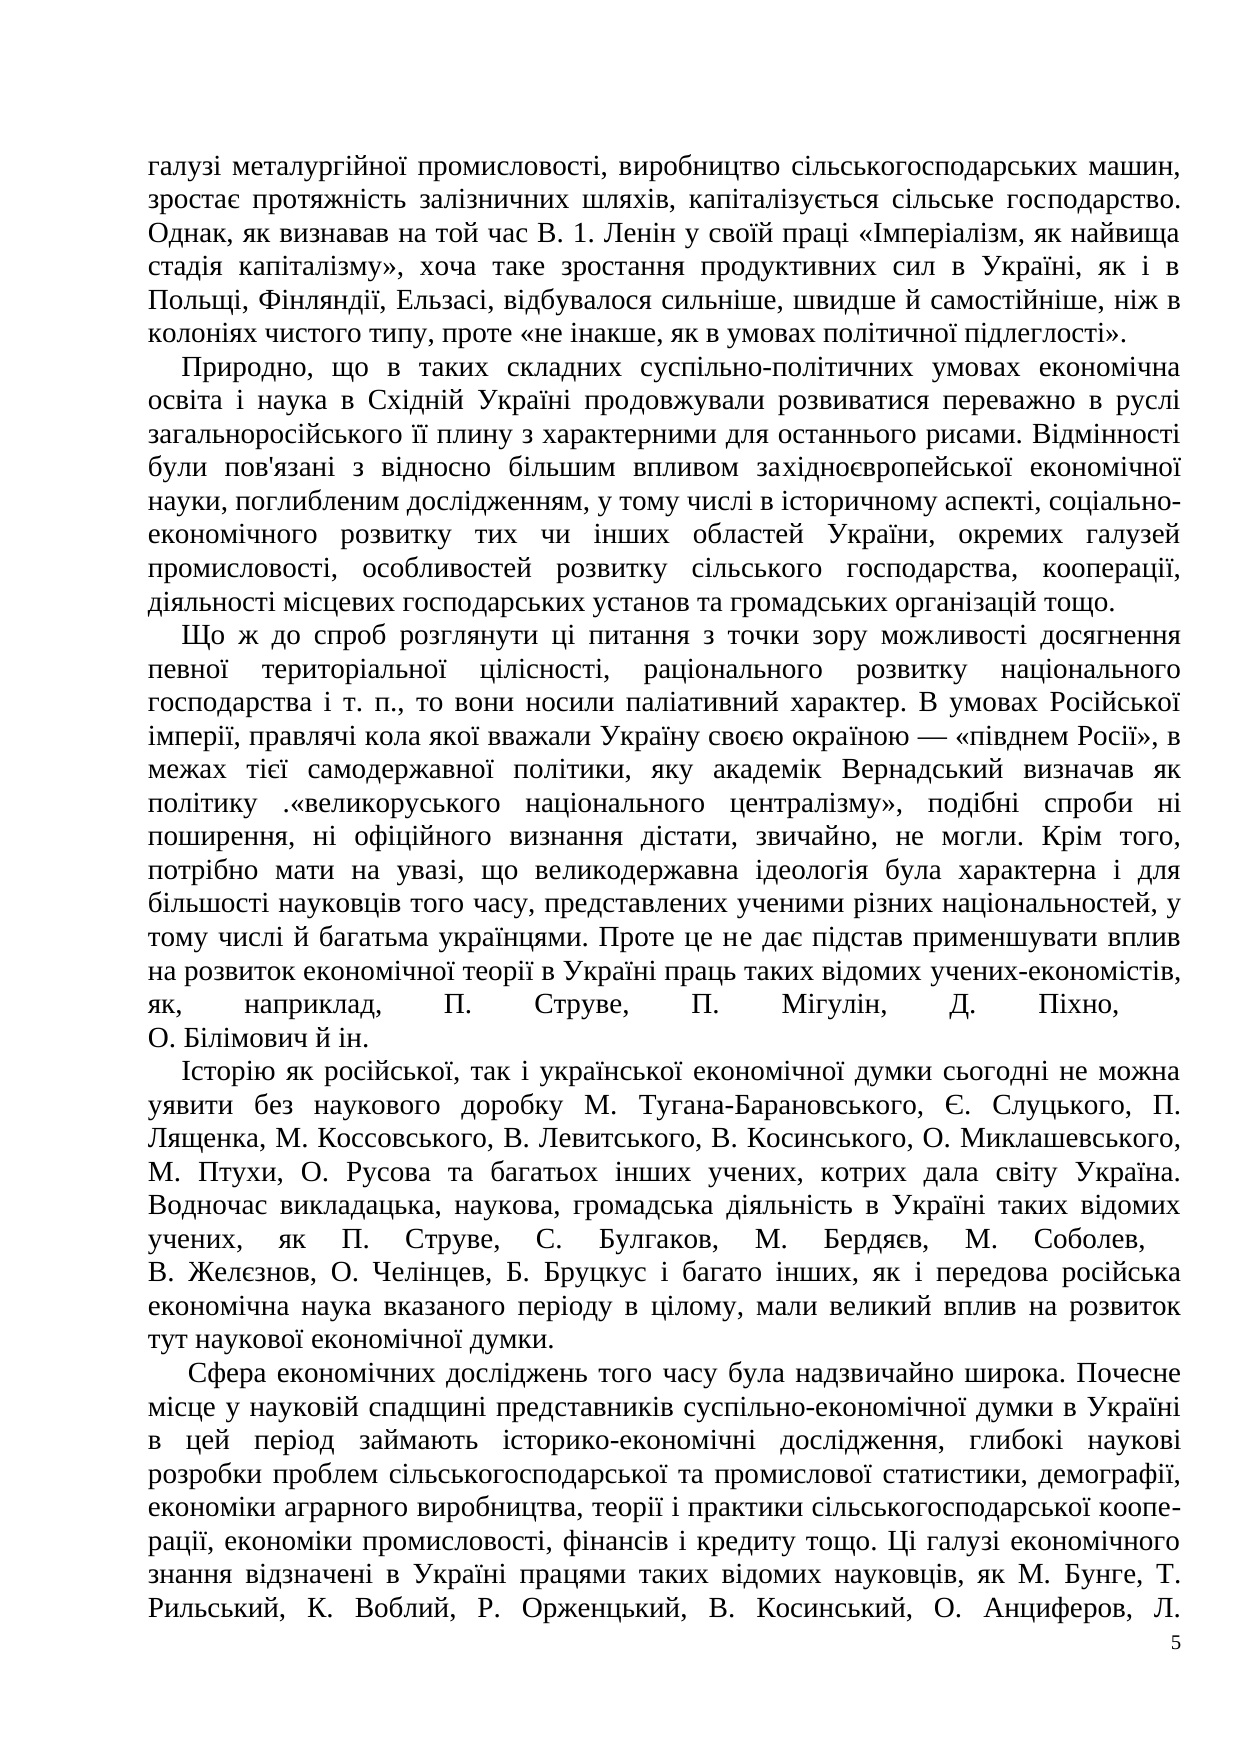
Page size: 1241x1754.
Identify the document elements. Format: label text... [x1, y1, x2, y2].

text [148, 1355, 1181, 1623]
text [148, 148, 1181, 349]
text Природно, що в таких складних суспільно-політичних умовах економічна освіта і наука в Східній Україні продовжували розвиватися переважно в руслі загальноросійського її плину з характерними для останнього рисами. Відмінності були пов'язані з відносно більшим впливом західноєвропейської економічної науки, поглибленим дослідженням, у тому числі в історичному аспекті, соціально-економічного розвитку тих чи інших областей України, окремих галузей промисловості, особливостей розвитку сільського господарства, кооперації, діяльності місцевих господарських установ та громадських організацій тощо. [148, 349, 1181, 617]
text Що ж до спроб розглянути ці питання з точки зору можливості досягнення певної територіальної цілісності, раціонального розвитку національного господарства і т. п., то вони носили паліативний характер. В умовах Російської імперії, правлячі кола якої вважали Україну своєю окраїною — «півднем Росії», в межах тієї самодержавної політики, яку академік Вернадський визначав як політику .«великоруського національного централізму», подібні спроби ні поширення, ні офіційного визнання дістати, звичайно, не могли. Крім того, потрібно мати на увазі, що великодержавна ідеологія була характерна і для більшості науковців того часу, представлених ученими різних національностей, у тому числі й багатьма українцями. Проте це не дає підстав применшувати вплив на розвиток економічної теорії в Україні праць таких відомих учених-економістів, як, наприклад, П. Струве, П. Мігулін, Д. Піхно, О. Білімович й ін. [148, 617, 1181, 1053]
text Історію як російської, так і української економічної думки сьогодні не можна уявити без наукового доробку М. Тугана-Барановського, Є. Слуцького, П. Лященка, М. Коссовського, В. Левитського, В. Косинського, О. Миклашевського, М. Птухи, О. Русова та багатьох інших учених, котрих дала світу Україна. Водночас викладацька, наукова, громадська діяльність в Україні таких відомих учених, як П. Струве, С. Булгаков, М. Бердяєв, М. Соболев, В. Желєзнов, О. Челінцев, Б. Бруцкус і багато інших, як і передова російська економічна наука вказаного періоду в цілому, мали великий вплив на розвиток тут наукової економічної думки. [148, 1053, 1181, 1355]
